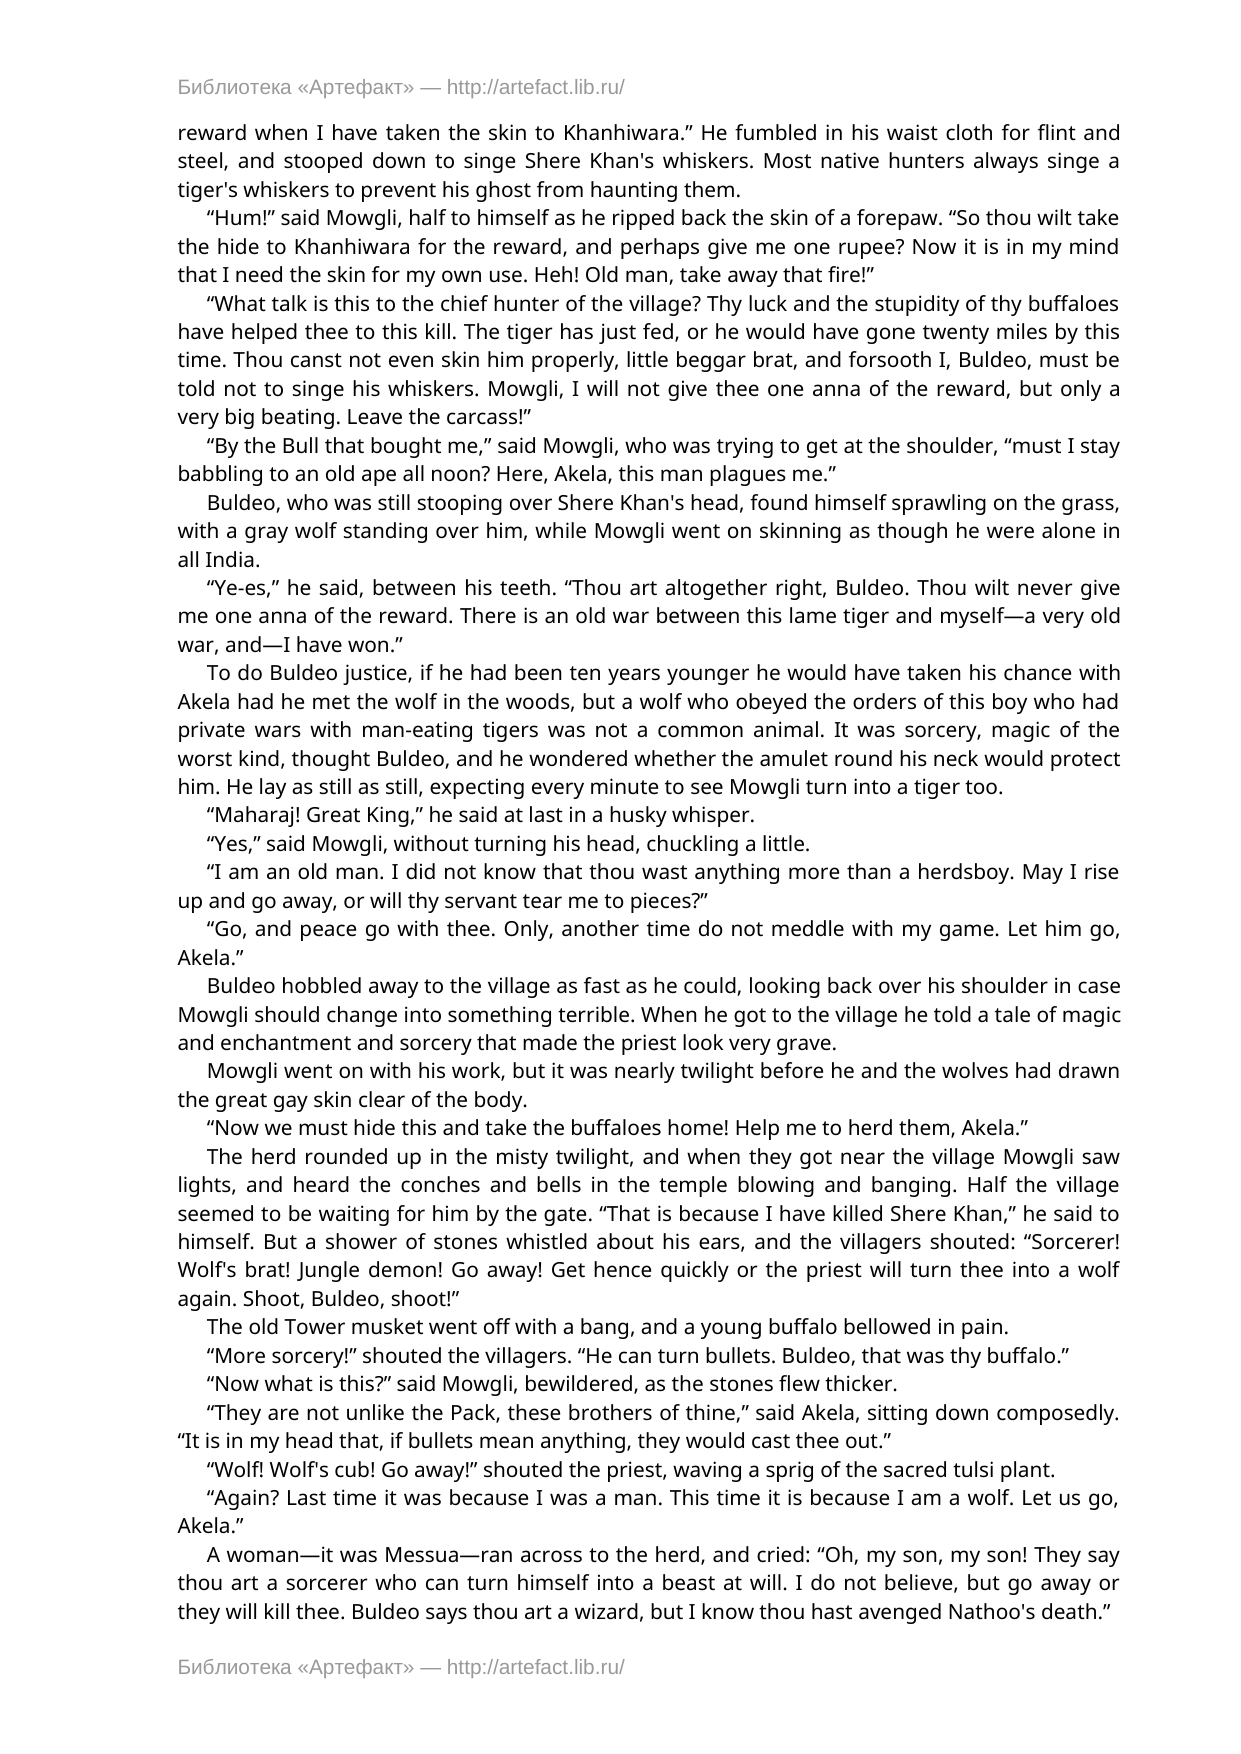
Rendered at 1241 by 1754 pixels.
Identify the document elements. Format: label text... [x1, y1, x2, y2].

text “By the Bull that bought me,” said Mowgli, who was trying to get at the shoulder, “must I stay babbling to an old ape all noon? Here, Akela, this man plagues me.” [177, 431, 1122, 488]
text “Now we must hide this and take the buffaloes home! Help me to herd them, Akela.” [177, 1113, 1122, 1142]
text “Maharaj! Great King,” he said at last in a husky whisper. [177, 801, 1122, 829]
text Buldeo, who was still stooping over Shere Khan's head, found himself sprawling on the grass, with a gray wolf standing over him, while Mowgli went on skinning as though he were alone in all India. [177, 488, 1122, 573]
text To do Buldeo justice, if he had been ten years younger he would have taken his chance with Akela had he met the wolf in the woods, but a wolf who obeyed the orders of this boy who had private wars with man-eating tigers was not a common animal. It was sorcery, magic of the worst kind, thought Buldeo, and he wondered whether the amulet round his neck would protect him. He lay as still as still, expecting every minute to see Mowgli turn into a tiger too. [177, 658, 1122, 801]
text Mowgli went on with his work, but it was nearly twilight before he and the wolves had drawn the great gay skin clear of the body. [177, 1057, 1122, 1113]
text “Yes,” said Mowgli, without turning his head, chuckling a little. [177, 829, 1122, 857]
text “Go, and peace go with thee. Only, another time do not meddle with my game. Let him go, Akela.” [177, 914, 1122, 971]
text “Now what is this?” said Mowgli, bewildered, as the stones flew thicker. [177, 1369, 1122, 1398]
text The old Tower musket went off with a bang, and a young buffalo bellowed in pain. [177, 1312, 1122, 1341]
text A woman—it was Messua—ran across to the herd, and cried: “Oh, my son, my son! They say thou art a sorcerer who can turn himself into a beast at will. I do not believe, but go away or they will kill thee. Buldeo says thou art a wizard, but I know thou hast avenged Nathoo's death.” [177, 1540, 1122, 1625]
text “What talk is this to the chief hunter of the village? Thy luck and the stupidity of thy buffaloes have helped thee to this kill. The tiger has just fed, or he would have gone twenty miles by this time. Thou canst not even skin him properly, little beggar brat, and forsooth I, Buldeo, must be told not to singe his whiskers. Mowgli, I will not give thee one anna of the reward, but only a very big beating. Leave the carcass!” [177, 289, 1122, 431]
text “Hum!” said Mowgli, half to himself as he ripped back the skin of a forepaw. “So thou wilt take the hide to Khanhiwara for the reward, and perhaps give me one rupee? Now it is in my mind that I need the skin for my own use. Heh! Old man, take away that fire!” [177, 203, 1122, 289]
text “Ye-es,” he said, between his teeth. “Thou art altogether right, Buldeo. Thou wilt never give me one anna of the reward. There is an old war between this lame tiger and myself—a very old war, and—I have won.” [177, 573, 1122, 658]
text “More sorcery!” shouted the villagers. “He can turn bullets. Buldeo, that was thy buffalo.” [177, 1341, 1122, 1369]
text The herd rounded up in the misty twilight, and when they got near the village Mowgli saw lights, and heard the conches and bells in the temple blowing and banging. Half the village seemed to be waiting for him by the gate. “That is because I have killed Shere Khan,” he said to himself. But a shower of stones whistled about his ears, and the villagers shouted: “Sorcerer! Wolf's brat! Jungle demon! Go away! Get hence quickly or the priest will turn thee into a wolf again. Shoot, Buldeo, shoot!” [177, 1142, 1122, 1312]
text “They are not unlike the Pack, these brothers of thine,” said Akela, sitting down composedly. “It is in my head that, if bullets mean anything, they would cast thee out.” [177, 1398, 1122, 1455]
text Buldeo hobbled away to the village as fast as he could, looking back over his shoulder in case Mowgli should change into something terrible. When he got to the village he told a tale of magic and enchantment and sorcery that made the priest look very grave. [177, 971, 1122, 1057]
text “Again? Last time it was because I was a man. This time it is because I am a wolf. Let us go, Akela.” [177, 1483, 1122, 1540]
text “I am an old man. I did not know that thou wast anything more than a herdsboy. May I rise up and go away, or will thy servant tear me to pieces?” [177, 857, 1122, 914]
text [177, 118, 1122, 203]
text “Wolf! Wolf's cub! Go away!” shouted the priest, waving a sprig of the sacred tulsi plant. [177, 1455, 1122, 1483]
